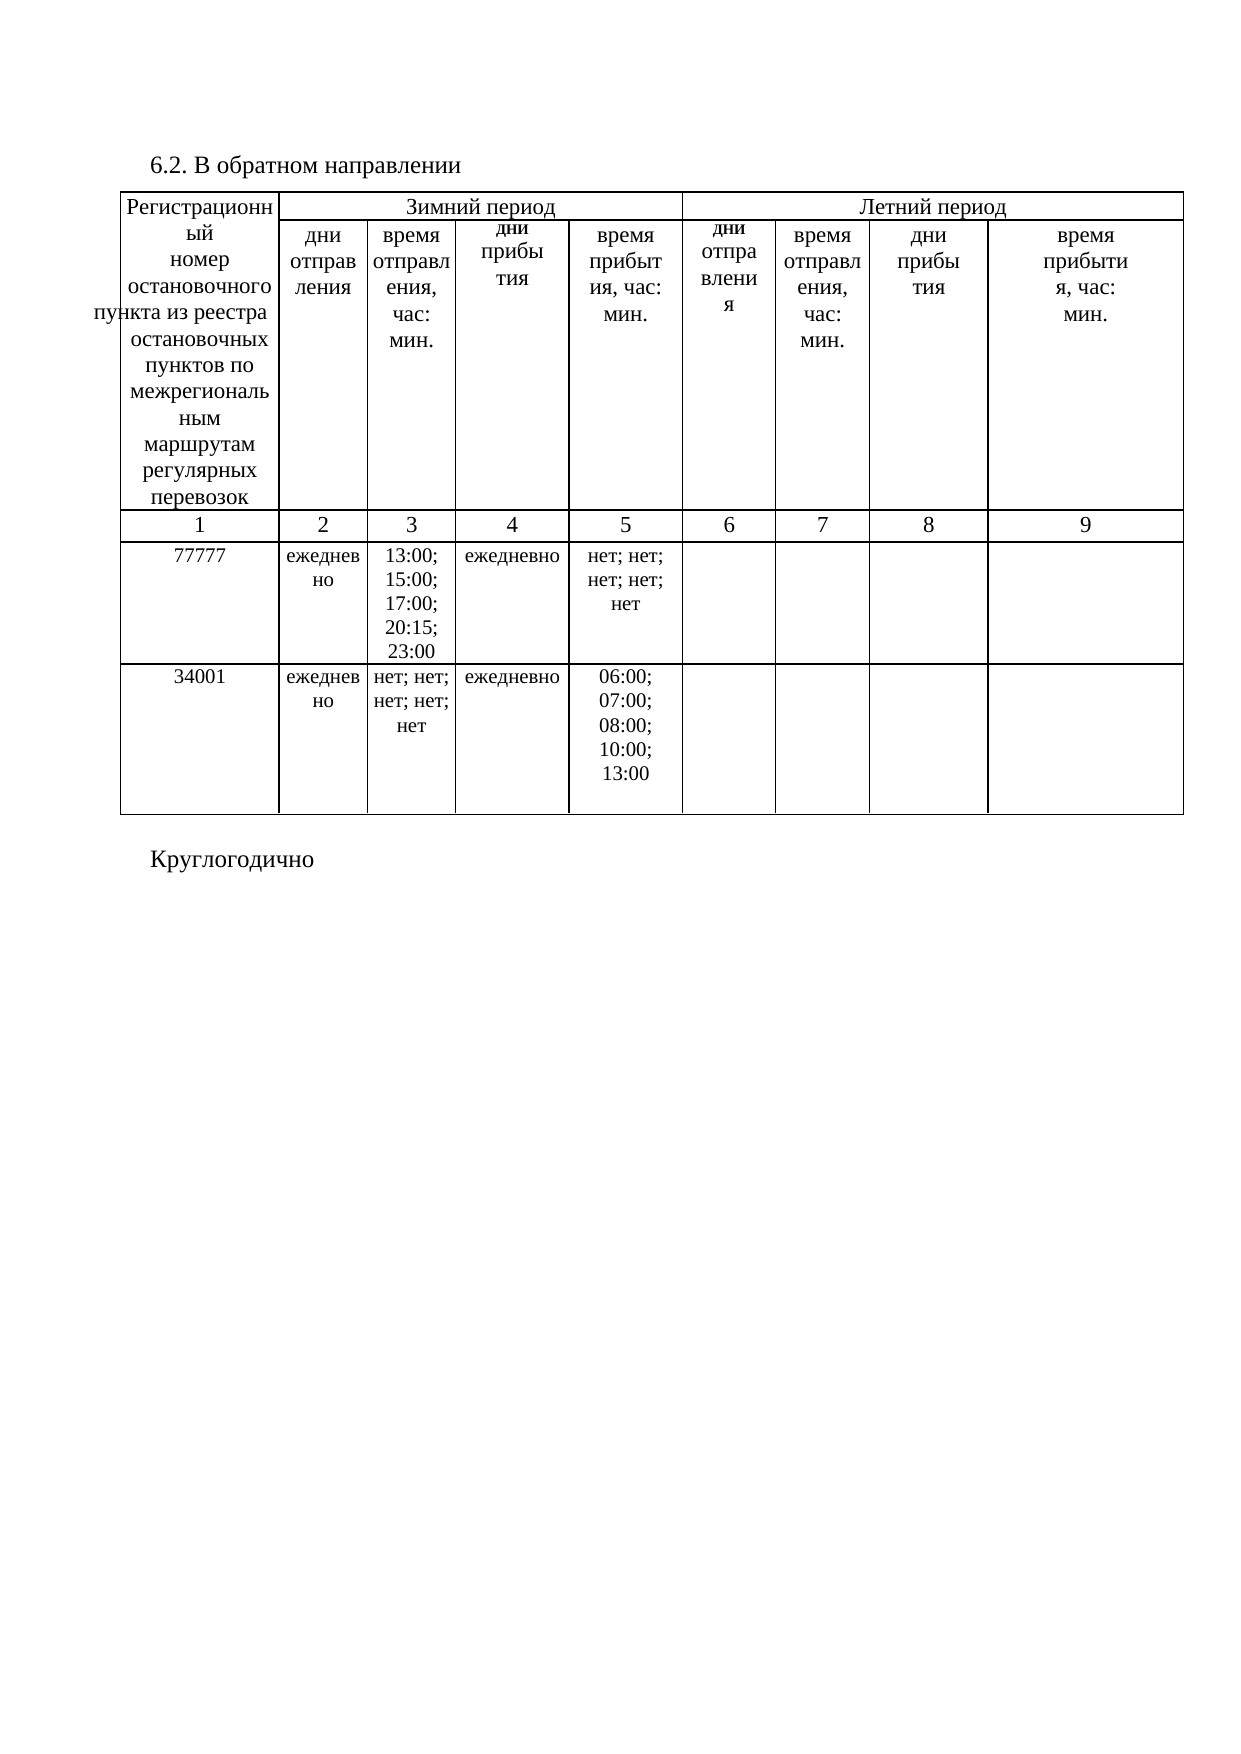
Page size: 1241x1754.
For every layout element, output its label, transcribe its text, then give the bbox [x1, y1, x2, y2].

table_cell 34001 [121, 665, 278, 813]
table_cell ежедневно [280, 543, 367, 663]
table_cell ежедневно [456, 665, 568, 813]
table_cell время прибыт ия, час: мин. [570, 221, 682, 509]
table_cell [870, 665, 987, 813]
table_cell [870, 543, 987, 663]
table_cell ДНИ прибы тия [456, 221, 568, 509]
table_cell [776, 665, 869, 813]
table_cell 1 [121, 511, 278, 541]
table_cell [683, 543, 775, 663]
table_cell [683, 665, 775, 813]
table_header Регистрационный номер остановочного пункта из реестра остановочных пунктов по межрегиональным маршрутам регулярных перевозок [121, 193, 278, 509]
table_cell нет; нет; нет; нет; нет [570, 543, 682, 663]
text Круглогодично [150, 844, 1090, 872]
table_cell 6 [683, 511, 775, 541]
table_cell [989, 665, 1183, 813]
table_cell 77777 [121, 543, 278, 663]
table_cell 13:00; 15:00; 17:00; 20:15; 23:00 [368, 543, 455, 663]
table_cell ежедневно [280, 665, 367, 813]
table_cell 7 [776, 511, 869, 541]
table_header Летний период [683, 193, 1183, 219]
table_cell дни прибы тия [870, 221, 987, 509]
table_cell 06:00; 07:00; 08:00; 10:00; 13:00 [570, 665, 682, 813]
table_cell [776, 543, 869, 663]
table_cell [989, 543, 1183, 663]
table_cell ДНИ отпра влени я [683, 221, 775, 509]
table_cell время отправл ения, час: мин. [368, 221, 455, 509]
table_cell 3 [368, 511, 455, 541]
text 6.2. В обратном направлении [150, 150, 1090, 179]
table_cell нет; нет; нет; нет; нет [368, 665, 455, 813]
table_cell 2 [280, 511, 367, 541]
table_cell 4 [456, 511, 568, 541]
table_cell 8 [870, 511, 987, 541]
table_cell 9 [989, 511, 1183, 541]
table_cell дни отправ ления [280, 221, 367, 509]
table_header Зимний период [280, 193, 682, 219]
table_cell ежедневно [456, 543, 568, 663]
table_cell время прибыти я, час: мин. [989, 221, 1183, 509]
table_cell 5 [570, 511, 682, 541]
table_cell время отправл ения, час: мин. [776, 221, 869, 509]
